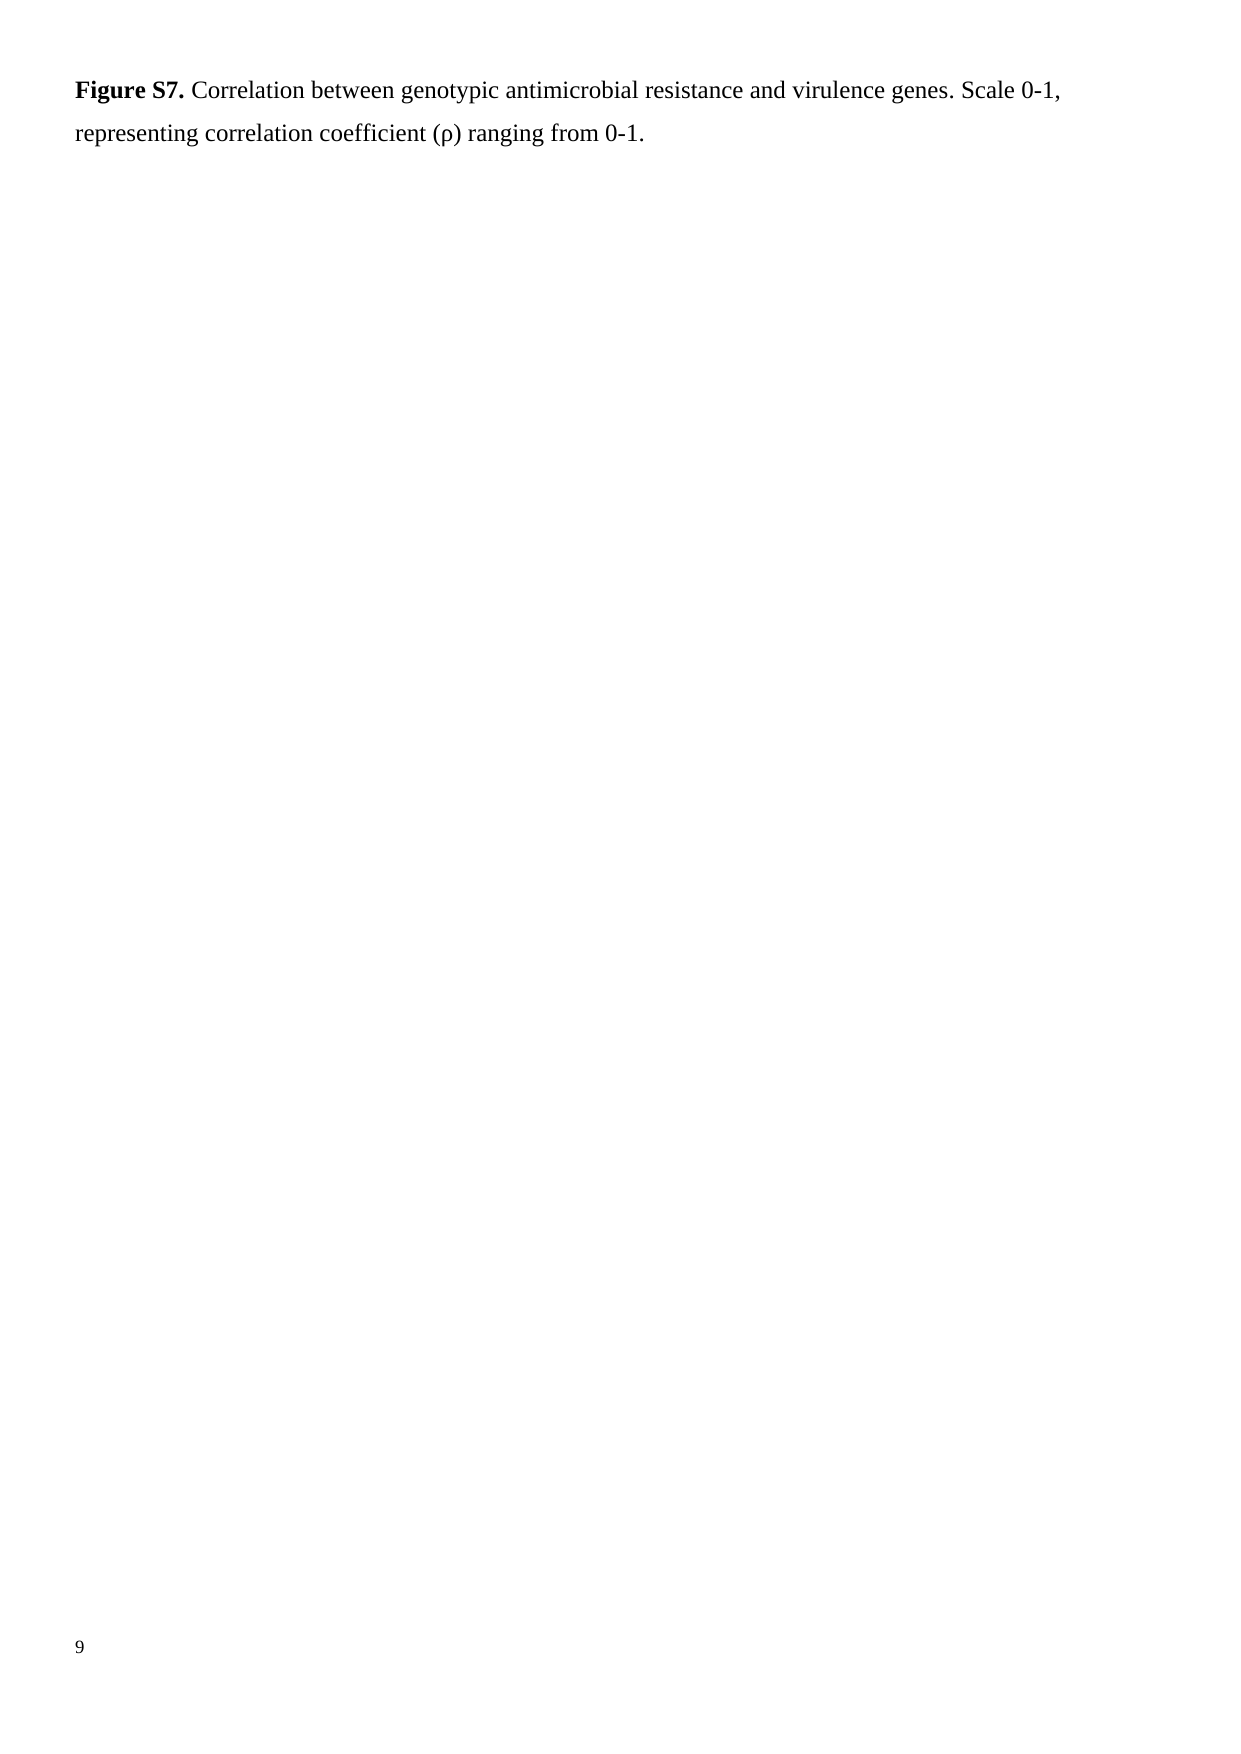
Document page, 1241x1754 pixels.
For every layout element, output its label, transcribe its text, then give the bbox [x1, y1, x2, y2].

text Figure S7. Correlation between genotypic antimicrobial resistance and virulence genes. Scale 0-1, representing correlation coefficient (ρ) ranging from 0-1. [75, 75, 1165, 147]
